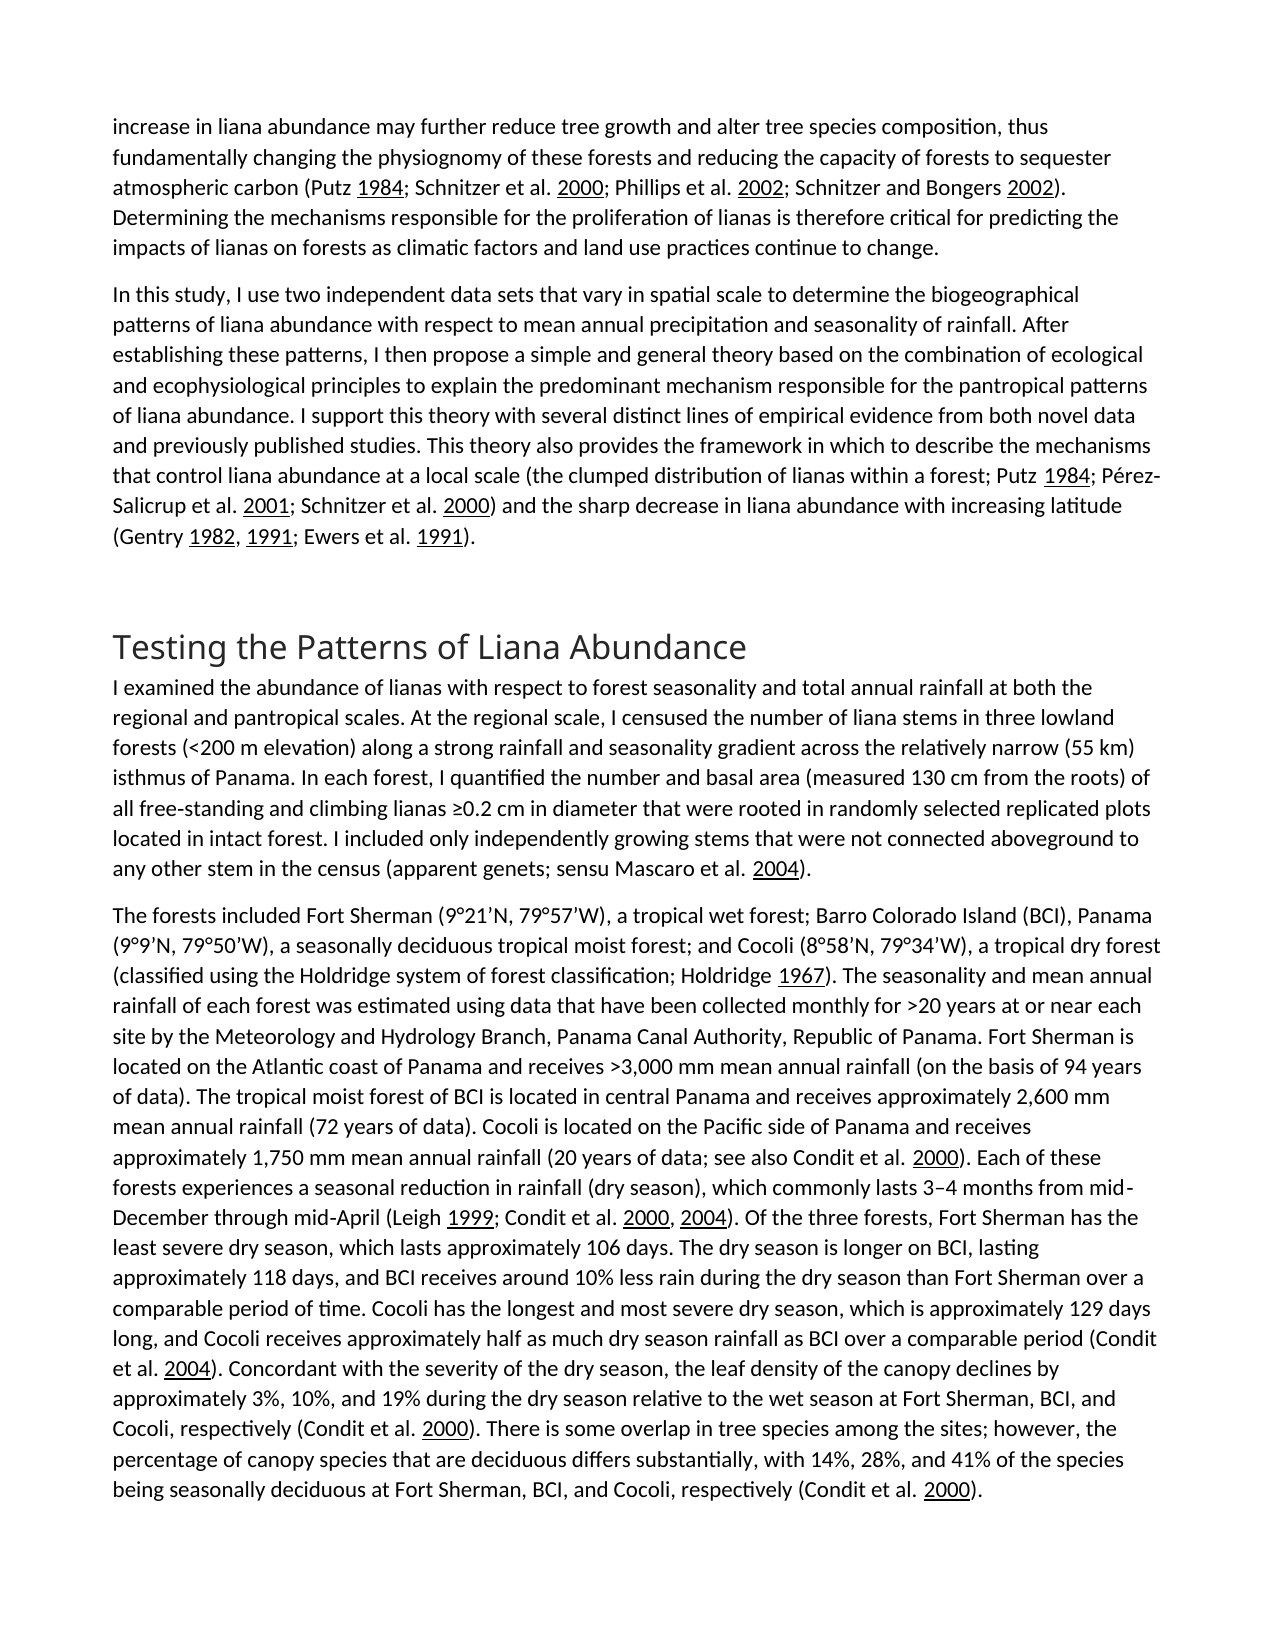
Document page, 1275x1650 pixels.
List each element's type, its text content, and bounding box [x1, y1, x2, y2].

text In this study, I use two independent data sets that vary in spatial scale to determine the biogeographical patterns of liana abundance with respect to mean annual precipitation and seasonality of rainfall. After establishing these patterns, I then propose a simple and general theory based on the combination of ecological and ecophysiological principles to explain the predominant mechanism responsible for the pantropical patterns of liana abundance. I support this theory with several distinct lines of empirical evidence from both novel data and previously published studies. This theory also provides the framework in which to describe the mechanisms that control liana abundance at a local scale (the clumped distribution of lianas within a forest; Putz 1984; Pérez‐Salicrup et al. 2001; Schnitzer et al. 2000) and the sharp decrease in liana abundance with increasing latitude (Gentry 1982, 1991; Ewers et al. 1991). [112, 280, 1162, 550]
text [112, 112, 1162, 261]
text The forests included Fort Sherman (9°21’N, 79°57’W), a tropical wet forest; Barro Colorado Island (BCI), Panama (9°9’N, 79°50’W), a seasonally deciduous tropical moist forest; and Cocoli (8°58’N, 79°34’W), a tropical dry forest (classified using the Holdridge system of forest classification; Holdridge 1967). The seasonality and mean annual rainfall of each forest was estimated using data that have been collected monthly for >20 years at or near each site by the Meteorology and Hydrology Branch, Panama Canal Authority, Republic of Panama. Fort Sherman is located on the Atlantic coast of Panama and receives >3,000 mm mean annual rainfall (on the basis of 94 years of data). The tropical moist forest of BCI is located in central Panama and receives approximately 2,600 mm mean annual rainfall (72 years of data). Cocoli is located on the Pacific side of Panama and receives approximately 1,750 mm mean annual rainfall (20 years of data; see also Condit et al. 2000). Each of these forests experiences a seasonal reduction in rainfall (dry season), which commonly lasts 3–4 months from mid‐December through mid‐April (Leigh 1999; Condit et al. 2000, 2004). Of the three forests, Fort Sherman has the least severe dry season, which lasts approximately 106 days. The dry season is longer on BCI, lasting approximately 118 days, and BCI receives around 10% less rain during the dry season than Fort Sherman over a comparable period of time. Cocoli has the longest and most severe dry season, which is approximately 129 days long, and Cocoli receives approximately half as much dry season rainfall as BCI over a comparable period (Condit et al. 2004). Concordant with the severity of the dry season, the leaf density of the canopy declines by approximately 3%, 10%, and 19% during the dry season relative to the wet season at Fort Sherman, BCI, and Cocoli, respectively (Condit et al. 2000). There is some overlap in tree species among the sites; however, the percentage of canopy species that are deciduous differs substantially, with 14%, 28%, and 41% of the species being seasonally deciduous at Fort Sherman, BCI, and Cocoli, respectively (Condit et al. 2000). [112, 901, 1162, 1503]
text I examined the abundance of lianas with respect to forest seasonality and total annual rainfall at both the regional and pantropical scales. At the regional scale, I censused the number of liana stems in three lowland forests (<200 m elevation) along a strong rainfall and seasonality gradient across the relatively narrow (55 km) isthmus of Panama. In each forest, I quantified the number and basal area (measured 130 cm from the roots) of all free‐standing and climbing lianas ≥0.2 cm in diameter that were rooted in randomly selected replicated plots located in intact forest. I included only independently growing stems that were not connected aboveground to any other stem in the census (apparent genets; sensu Mascaro et al. 2004). [112, 673, 1162, 882]
subtitle Testing the Patterns of Liana Abundance [112, 624, 1162, 669]
